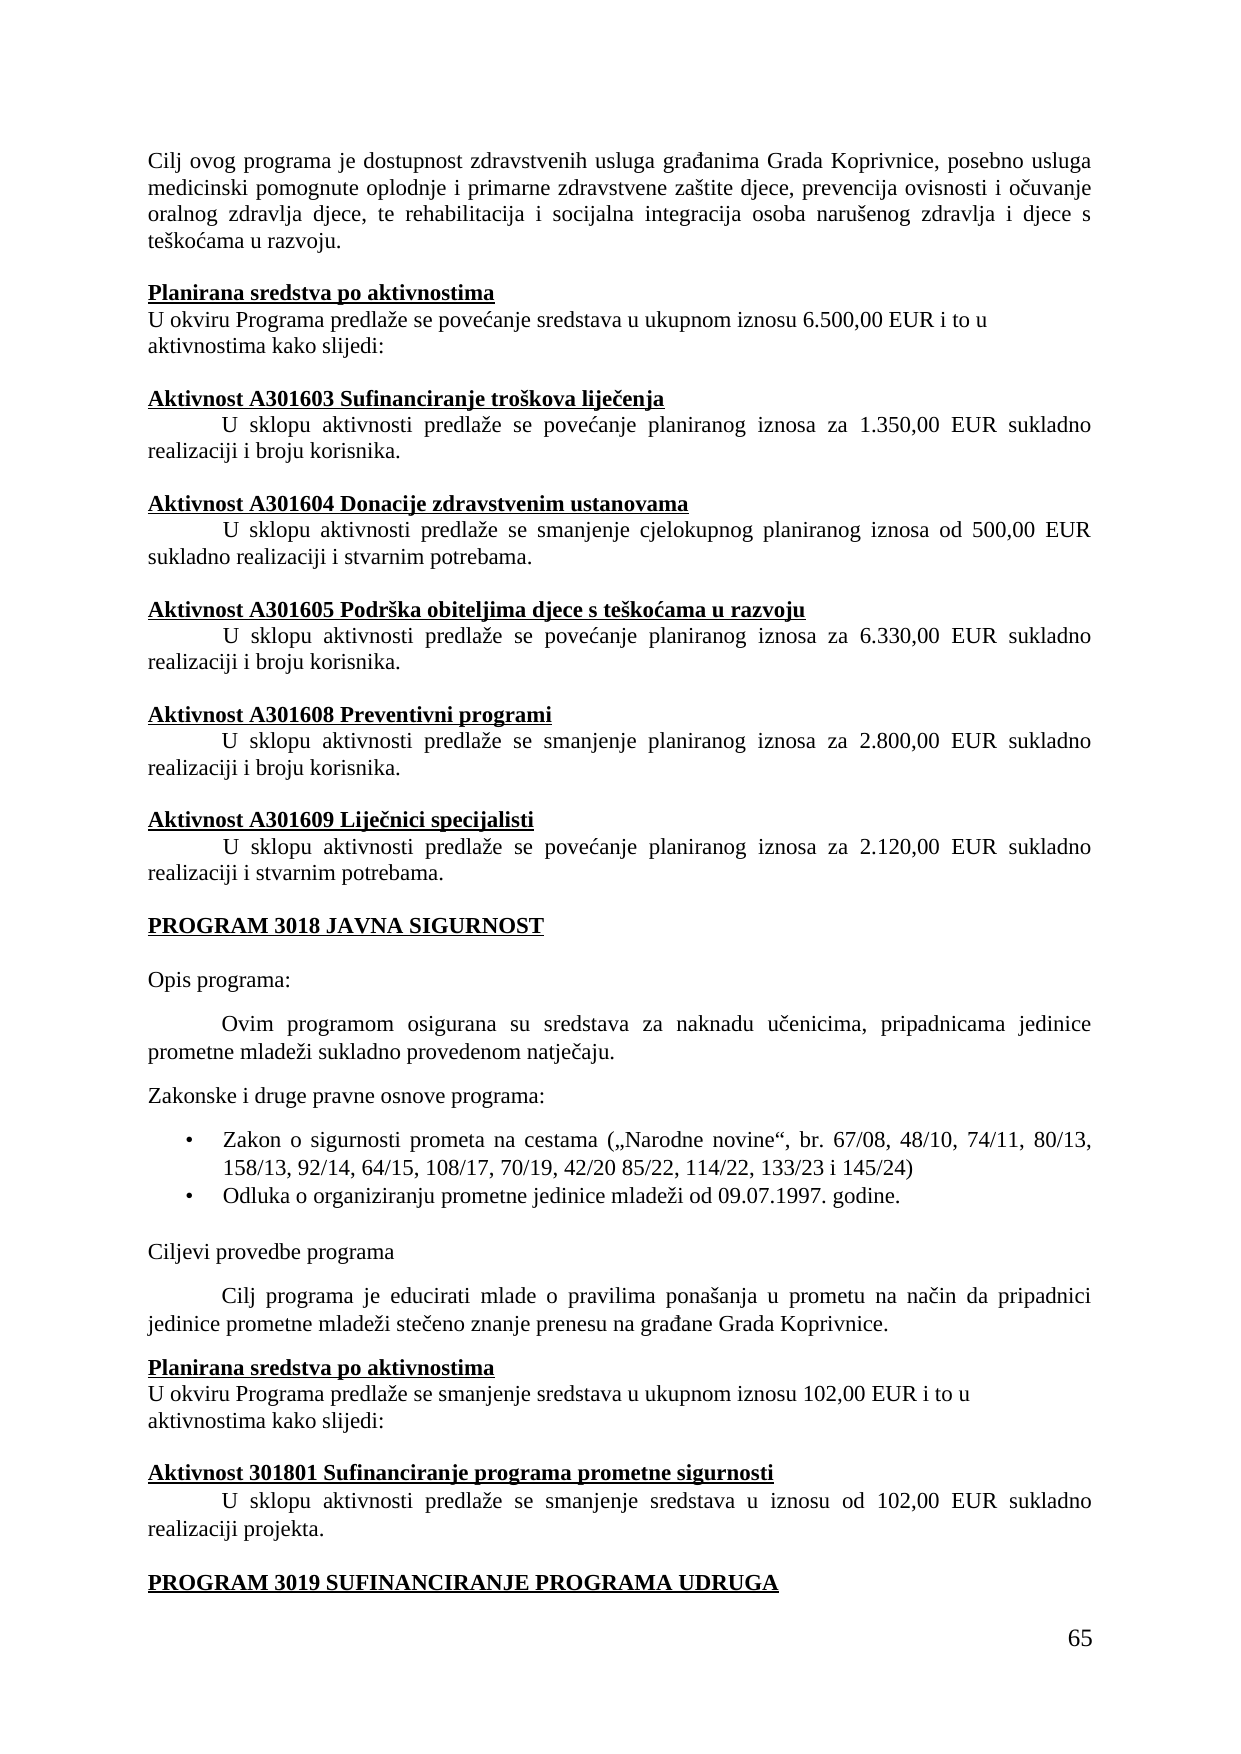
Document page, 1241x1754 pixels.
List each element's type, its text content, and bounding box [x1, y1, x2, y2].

text Aktivnost A301609 Liječnici specijalisti [148, 806, 1093, 833]
text U sklopu aktivnosti predlaže se smanjenje sredstava u iznosu od 102,00 EUR sukladno realizaciji projekta. [148, 1487, 1093, 1541]
text Aktivnost A301605 Podrška obiteljima djece s teškoćama u razvoju [148, 596, 1093, 622]
text Aktivnost A301604 Donacije zdravstvenim ustanovama [148, 490, 1093, 517]
text U sklopu aktivnosti predlaže se povećanje planiranog iznosa za 2.120,00 EUR sukladno realizaciji i stvarnim potrebama. [148, 833, 1093, 886]
text Ciljevi provedbe programa [148, 1238, 1093, 1264]
text U sklopu aktivnosti predlaže se smanjenje cjelokupnog planiranog iznosa od 500,00 EUR sukladno realizaciji i stvarnim potrebama. [148, 517, 1093, 569]
text Aktivnost A301608 Preventivni programi [148, 701, 1093, 727]
text U sklopu aktivnosti predlaže se smanjenje planiranog iznosa za 2.800,00 EUR sukladno realizaciji i broju korisnika. [148, 727, 1093, 780]
text Ovim programom osigurana su sredstava za naknadu učenicima, pripadnicama jedinice prometne mladeži sukladno provedenom natječaju. [148, 1010, 1093, 1064]
text Planirana sredstva po aktivnostima [148, 1354, 1093, 1380]
text U okviru Programa predlaže se povećanje sredstava u ukupnom iznosu 6.500,00 EUR i to u aktivnostima kako slijedi: [148, 306, 1093, 358]
text Planirana sredstva po aktivnostima [148, 279, 1093, 306]
text Aktivnost 301801 Sufinanciranje programa prometne sigurnosti [148, 1459, 1093, 1486]
text Cilj ovog programa je dostupnost zdravstvenih usluga građanima Grada Koprivnice, posebno usluga medicinski pomognute oplodnje i primarne zdravstvene zaštite djece, prevencija ovisnosti i očuvanje oralnog zdravlja djece, te rehabilitacija i socijalna integracija osoba narušenog zdravlja i djece s teškoćama u razvoju. [148, 148, 1093, 253]
text PROGRAM 3018 JAVNA SIGURNOST [148, 912, 1093, 938]
text U okviru Programa predlaže se smanjenje sredstava u ukupnom iznosu 102,00 EUR i to u aktivnostima kako slijedi: [148, 1380, 1093, 1433]
text U sklopu aktivnosti predlaže se povećanje planiranog iznosa za 6.330,00 EUR sukladno realizaciji i broju korisnika. [148, 622, 1093, 675]
text Opis programa: [148, 966, 1093, 992]
list Zakon o sigurnosti prometa na cestama („Narodne novine“, br. 67/08, 48/10, 74/11, 80/13, 158/13, 92/14, 64/15, 108/17, 70/19, 42/20 85/22, 114/22, 133/23 i 145/24) [185, 1126, 1093, 1181]
text U sklopu aktivnosti predlaže se povećanje planiranog iznosa za 1.350,00 EUR sukladno realizaciji i broju korisnika. [148, 411, 1093, 464]
text PROGRAM 3019 SUFINANCIRANJE PROGRAMA UDRUGA [148, 1569, 1093, 1595]
text Aktivnost A301603 Sufinanciranje troškova liječenja [148, 385, 1093, 411]
list Odluka o organiziranju prometne jedinice mladeži od 09.07.1997. godine. [185, 1182, 1093, 1208]
text Zakonske i druge pravne osnove programa: [148, 1082, 1093, 1108]
text Cilj programa je educirati mlade o pravilima ponašanja u prometu na način da pripadnici jedinice prometne mladeži stečeno znanje prenesu na građane Grada Koprivnice. [148, 1282, 1093, 1336]
